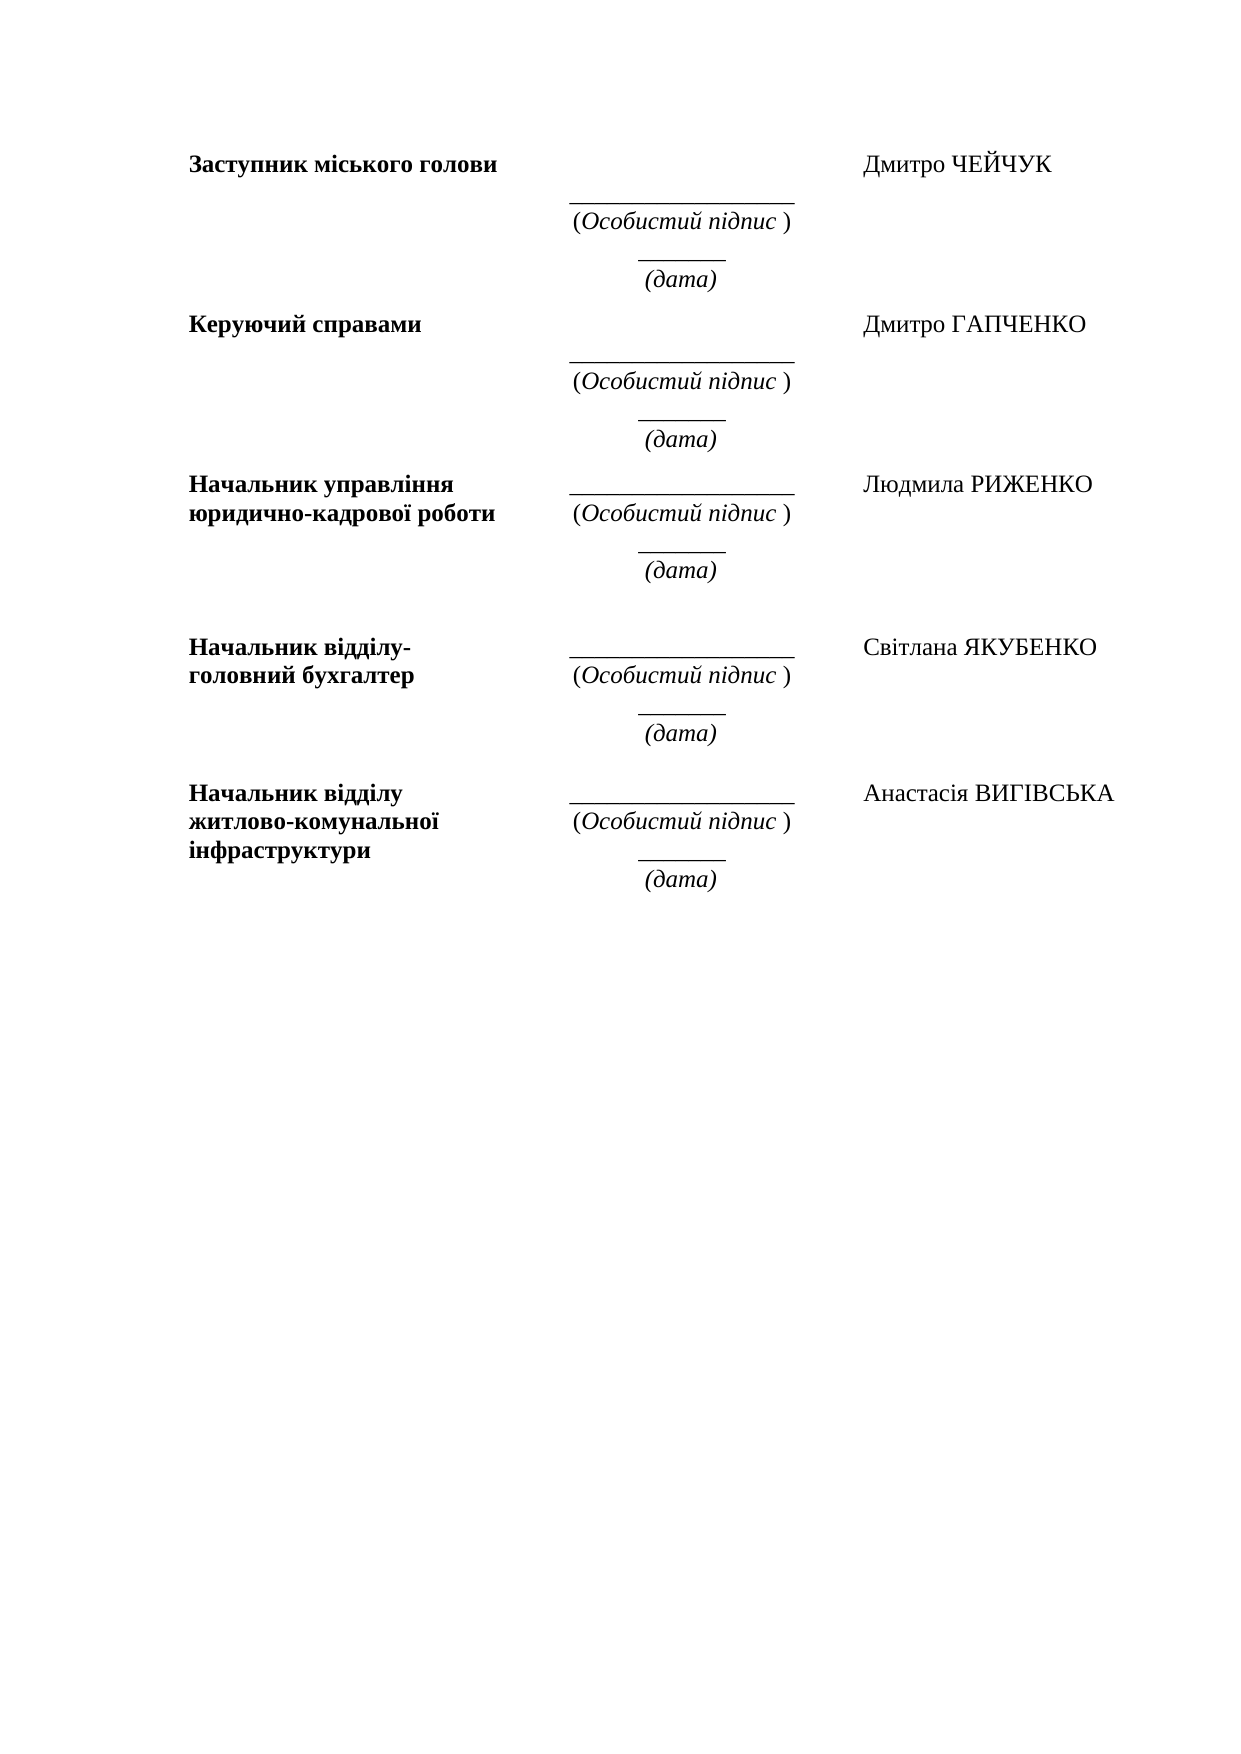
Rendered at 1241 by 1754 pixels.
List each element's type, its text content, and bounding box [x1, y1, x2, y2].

table_cell Начальник відділу житлово-комунальної інфраструктури [177, 778, 512, 893]
table_cell Керуючий справами [177, 309, 512, 469]
table_cell __________________ (Особистий підпис ) _______ (дата) [512, 309, 852, 469]
table_cell Дмитро ГАПЧЕНКО [852, 309, 1181, 469]
table_cell __________________ (Особистий підпис ) _______ (дата) [512, 469, 852, 632]
table_cell __________________ (Особистий підпис ) _______ (дата) [512, 632, 852, 778]
table_header __________________ (Особистий підпис ) _______ (дата) [512, 149, 852, 309]
table_header Дмитро ЧЕЙЧУК [852, 149, 1181, 309]
table_cell Людмила РИЖЕНКО [852, 469, 1181, 632]
table_cell Світлана ЯКУБЕНКО [852, 632, 1181, 778]
table_cell Начальник відділу- головний бухгалтер [177, 632, 512, 778]
table_header Заступник міського голови [177, 149, 512, 309]
table_cell Анастасія ВИГІВСЬКА [852, 778, 1181, 893]
table_cell Начальник управління юридично-кадрової роботи [177, 469, 512, 632]
table_cell __________________ (Особистий підпис ) _______ (дата) [512, 778, 852, 893]
